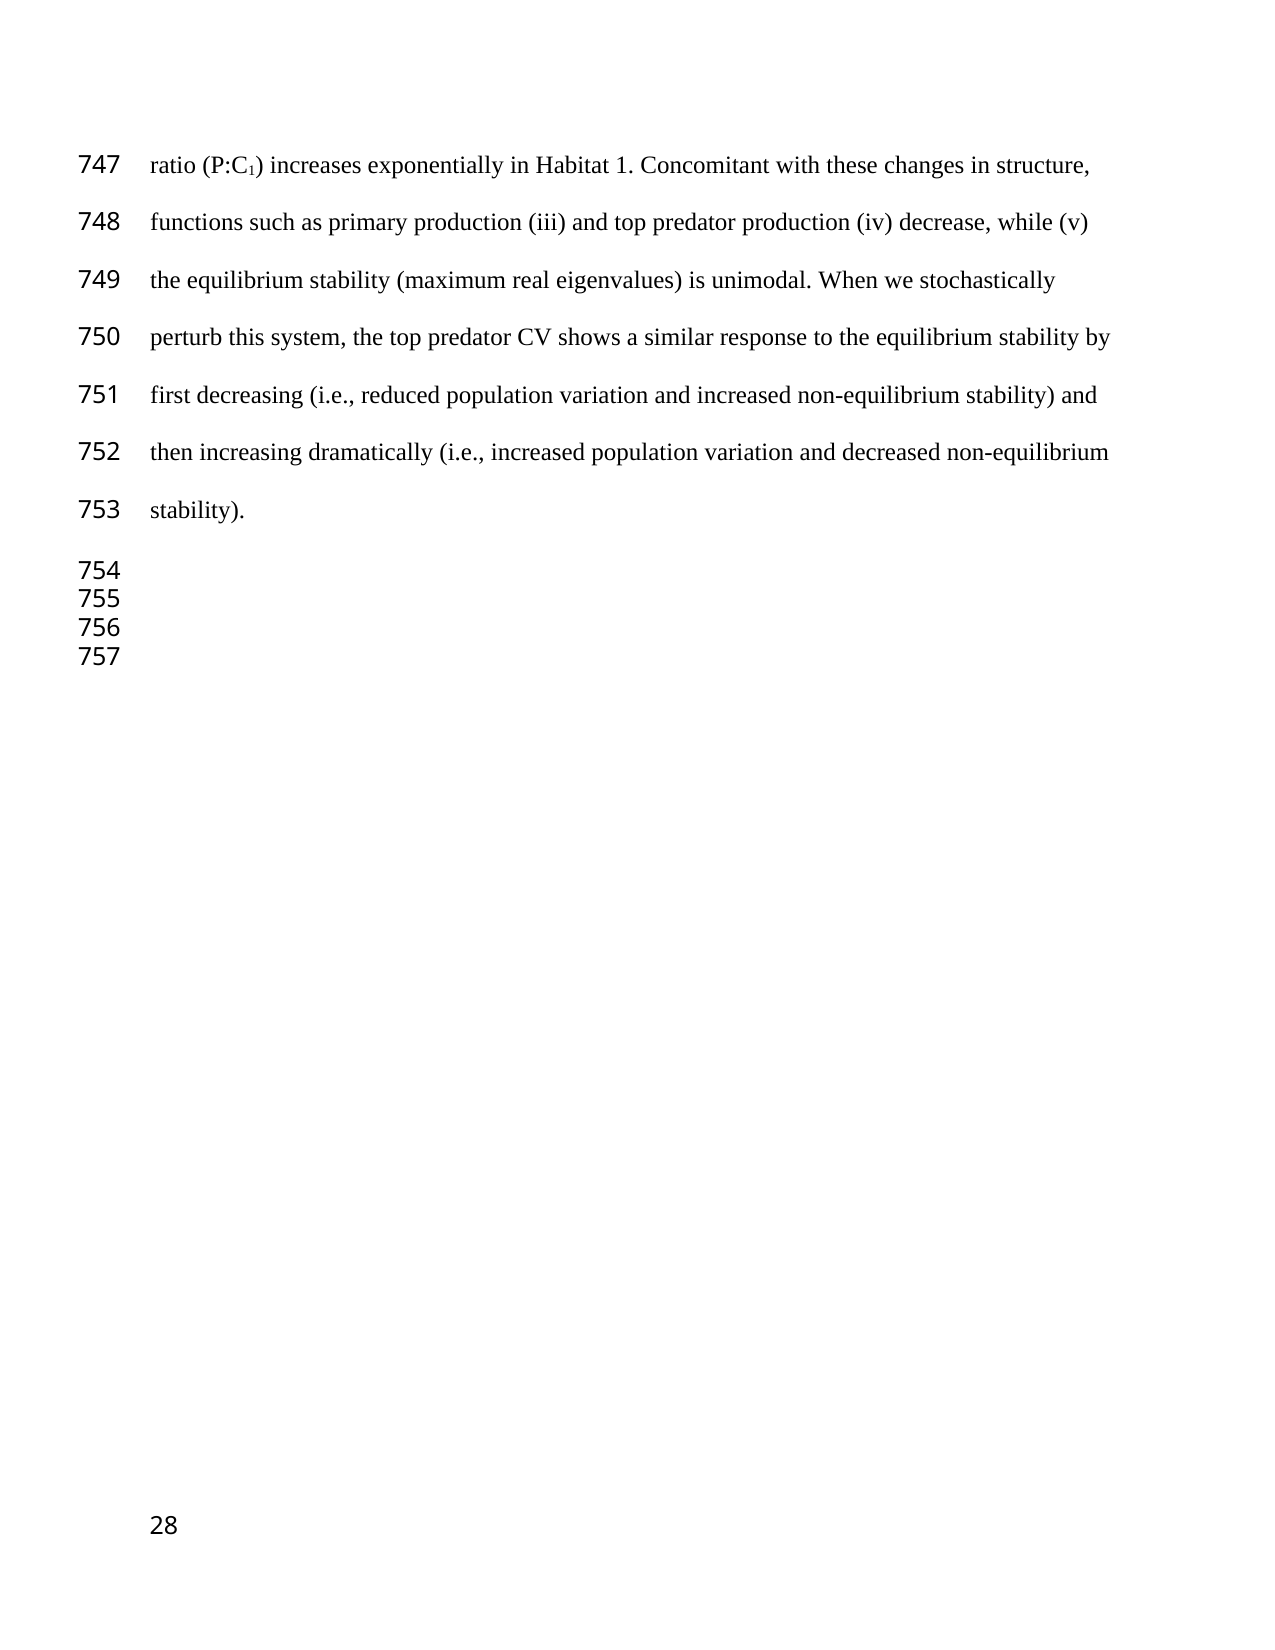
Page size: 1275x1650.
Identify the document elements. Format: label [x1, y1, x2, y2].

text [150, 150, 1125, 524]
